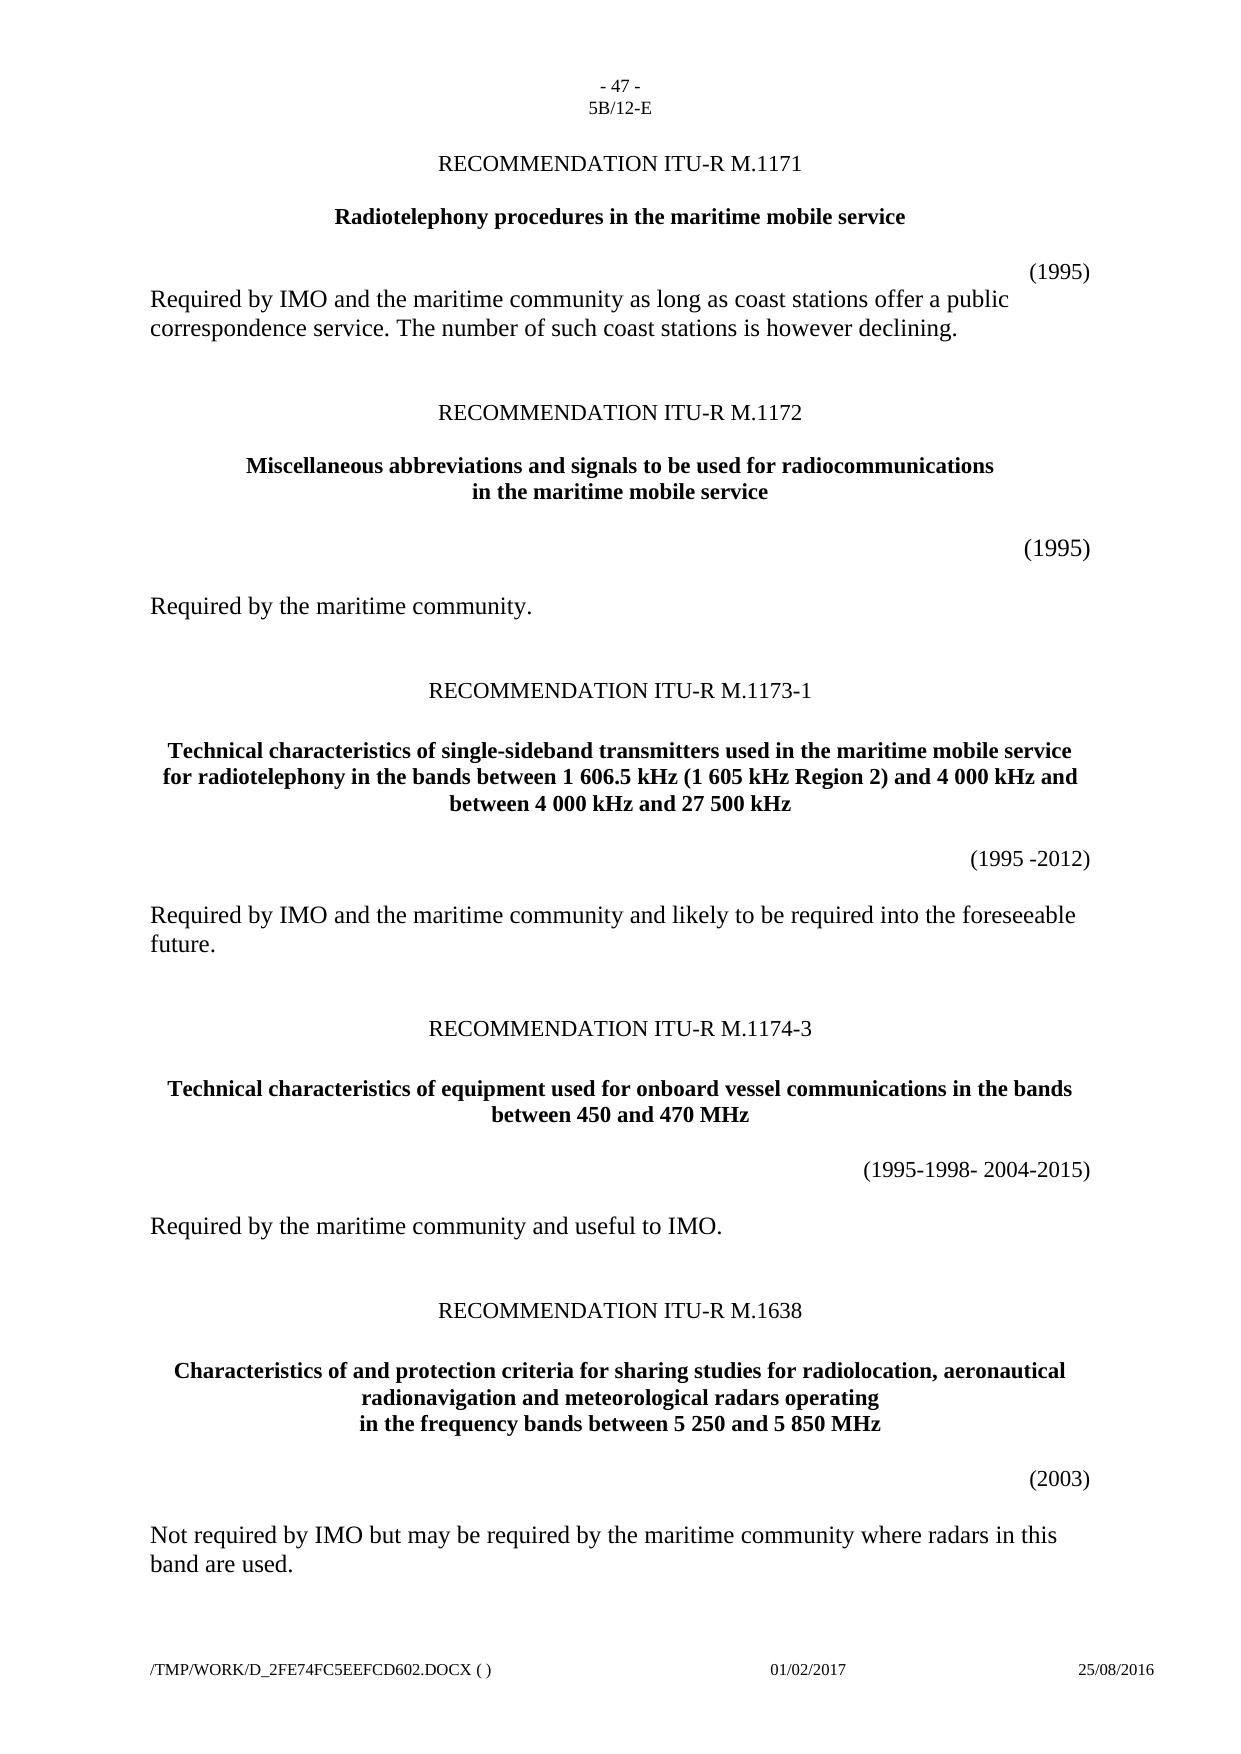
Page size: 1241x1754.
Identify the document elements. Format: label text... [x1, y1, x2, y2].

text RECOMMENDATION ITU-R M.1172 [150, 399, 1090, 426]
text RECOMMENDATION ITU-R M.1173-1 [150, 677, 1090, 703]
text Required by the maritime community. [150, 591, 1090, 619]
text (1995) [150, 258, 1090, 284]
title Miscellaneous abbreviations and signals to be used for radiocommunications in the maritime mobile service [150, 452, 1090, 504]
text (1995) [150, 533, 1090, 562]
title Radiotelephony procedures in the maritime mobile service [150, 203, 1090, 229]
text RECOMMENDATION ITU-R M.1174-3 [150, 1015, 1090, 1041]
text Not required by IMO but may be required by the maritime community where radars in this band are used. [150, 1520, 1090, 1578]
title Technical characteristics of equipment used for onboard vessel communications in the bands between 450 and 470 MHz [150, 1075, 1090, 1127]
title Technical characteristics of single-sideband transmitters used in the maritime mobile service for radiotelephony in the bands between 1 606.5 kHz (1 605 kHz Region 2) and 4 000 kHz and between 4 000 kHz and 27 500 kHz [150, 737, 1090, 816]
text RECOMMENDATION ITU-R M.1638 [150, 1298, 1090, 1324]
title Characteristics of and protection criteria for sharing studies for radiolocation, aeronautical radionavigation and meteorological radars operating [150, 1357, 1090, 1410]
text (1995 -2012) [150, 845, 1090, 871]
text Required by IMO and the maritime community and likely to be required into the foreseeable future. [150, 900, 1090, 957]
text Required by the maritime community and useful to IMO. [150, 1211, 1090, 1240]
title in the frequency bands between 5 250 and 5 850 MHz [150, 1410, 1090, 1437]
text (2003) [150, 1465, 1090, 1492]
text (1995-1998- 2004-2015) [150, 1156, 1090, 1183]
text RECOMMENDATION ITU-R M.1171 [150, 150, 1090, 176]
text Required by IMO and the maritime community as long as coast stations offer a public correspondence service. The number of such coast stations is however declining. [150, 284, 1090, 342]
